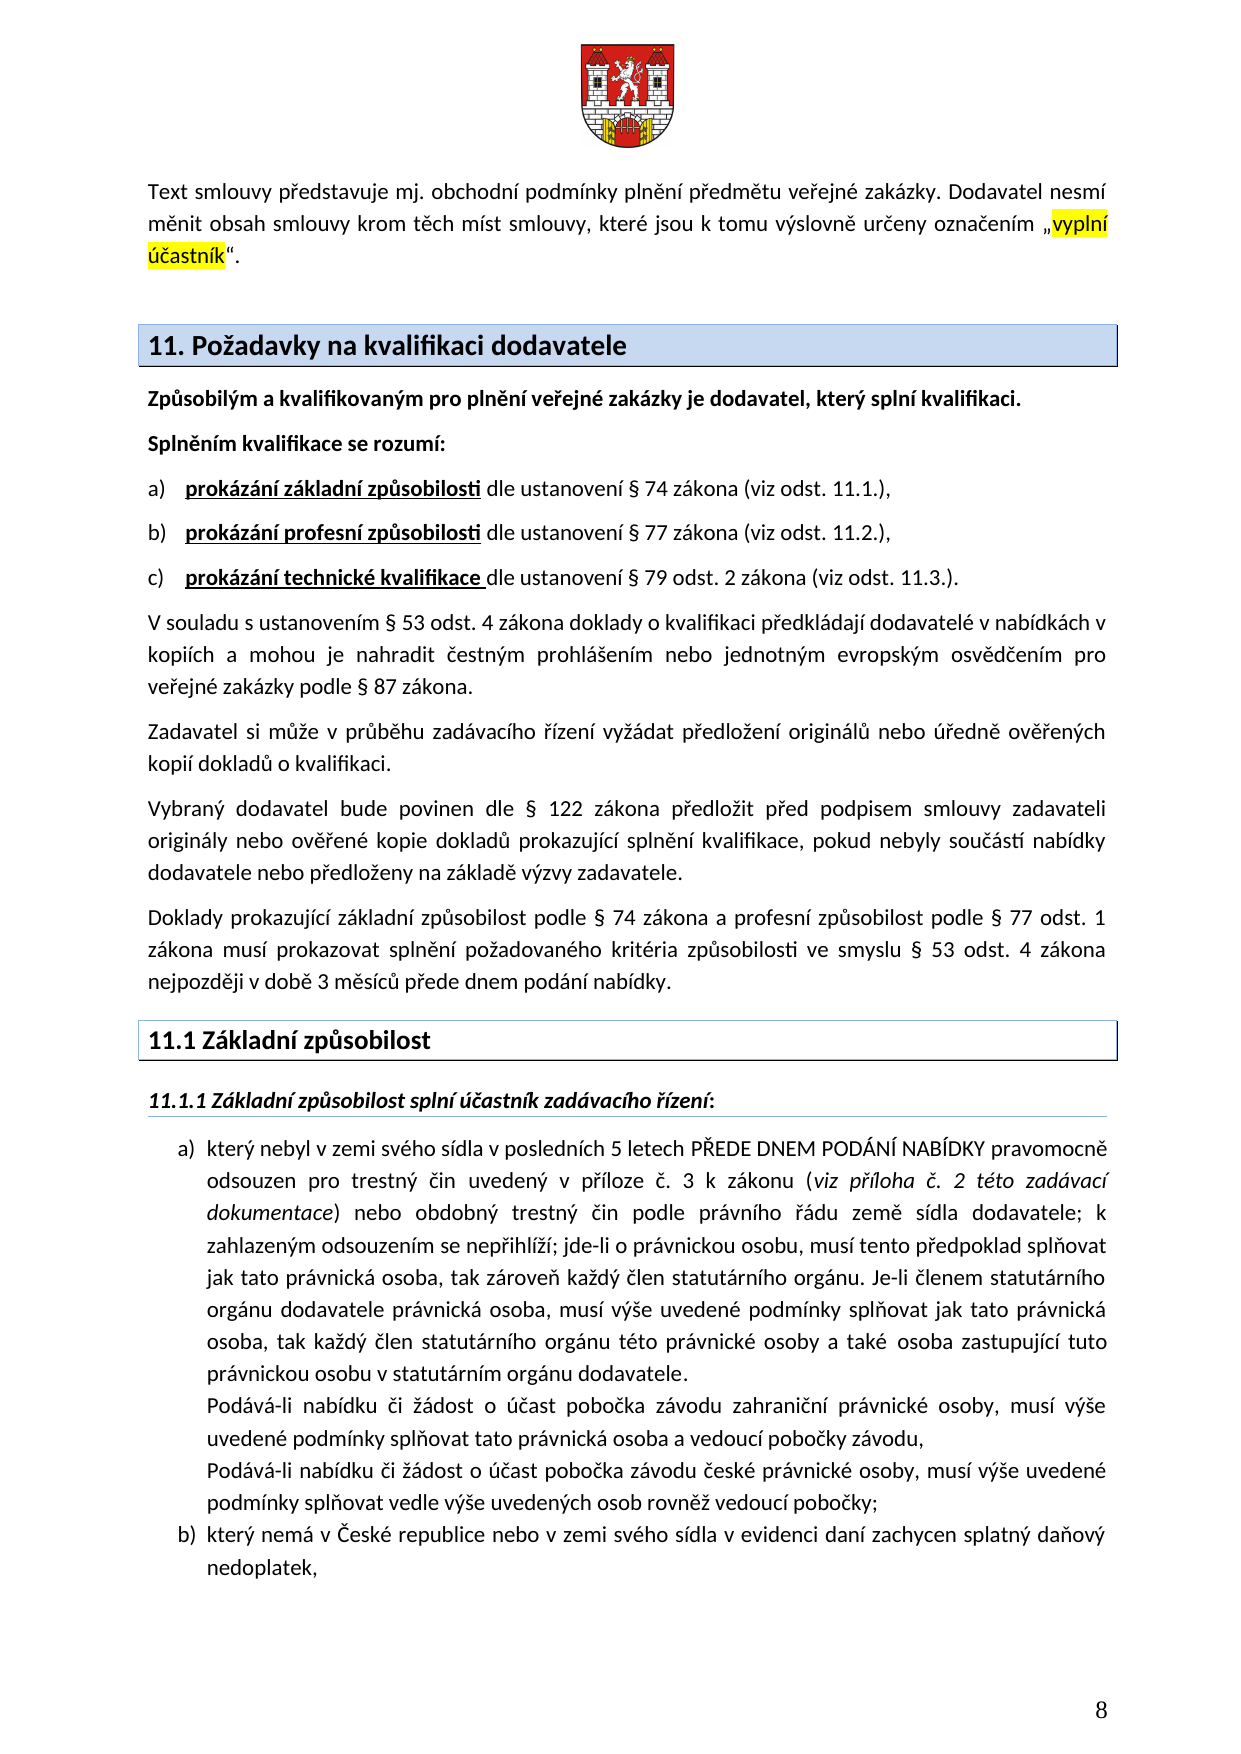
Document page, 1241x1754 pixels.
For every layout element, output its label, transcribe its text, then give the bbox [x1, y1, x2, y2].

text Podává-li nabídku či žádost o účast pobočka závodu zahraniční právnické osoby, musí výše uvedené podmínky splňovat tato právnická osoba a vedoucí pobočky závodu, [207, 1392, 1108, 1452]
text Způsobilým a kvalifikovaným pro plnění veřejné zakázky je dodavatel, který splní kvalifikaci. [148, 384, 1107, 412]
text Doklady prokazující základní způsobilost podle § 74 zákona a profesní způsobilost podle § 77 odst. 1 zákona musí prokazovat splnění požadovaného kritéria způsobilosti ve smyslu § 53 odst. 4 zákona nejpozději v době 3 měsíců přede dnem podání nabídky. [148, 903, 1107, 995]
text a) který nebyl v zemi svého sídla v posledních 5 letech předE dnem podání nabídky pravomocně odsouzen pro trestný čin uvedený v příloze č. 3 k zákonu (viz příloha č. 2 této zadávací dokumentace) nebo obdobný trestný čin podle právního řádu země sídla dodavatele; k zahlazeným odsouzením se nepřihlíží; jde-li o právnickou osobu, musí tento předpoklad splňovat jak tato právnická osoba, tak zároveň každý člen statutárního orgánu. Je-li členem statutárního orgánu dodavatele právnická osoba, musí výše uvedené podmínky splňovat jak tato právnická osoba, tak každý člen statutárního orgánu této právnické osoby a také osoba zastupující tuto právnickou osobu v statutárním orgánu dodavatele. [177, 1134, 1108, 1387]
subtitle 11.1.1 Základní způsobilost splní účastník zadávacího řízení: [148, 1086, 1107, 1116]
text Splněním kvalifikace se rozumí: [148, 429, 1107, 457]
text Zadavatel si může v průběhu zadávacího řízení vyžádat předložení originálů nebo úředně ověřených kopií dokladů o kvalifikaci. [148, 717, 1107, 777]
list prokázání základní způsobilosti dle ustanovení § 74 zákona (viz odst. 11.1.), [148, 474, 1107, 502]
list prokázání profesní způsobilosti dle ustanovení § 77 zákona (viz odst. 11.2.), [148, 518, 1107, 547]
text Vybraný dodavatel bude povinen dle § 122 zákona předložit před podpisem smlouvy zadavateli originály nebo ověřené kopie dokladů prokazující splnění kvalifikace, pokud nebyly součástí nabídky dodavatele nebo předloženy na základě výzvy zadavatele. [148, 794, 1107, 886]
subtitle 11.1 Základní způsobilost [139, 1021, 1116, 1059]
list prokázání technické kvalifikace dle ustanovení § 79 odst. 2 zákona (viz odst. 11.3.). [148, 563, 1107, 591]
picture [580, 44, 675, 148]
text b) který nemá v České republice nebo v zemi svého sídla v evidenci daní zachycen splatný daňový nedoplatek, [177, 1520, 1108, 1581]
text Podává-li nabídku či žádost o účast pobočka závodu české právnické osoby, musí výše uvedené podmínky splňovat vedle výše uvedených osob rovněž vedoucí pobočky; [207, 1456, 1108, 1516]
text V souladu s ustanovením § 53 odst. 4 zákona doklady o kvalifikaci předkládají dodavatelé v nabídkách v kopiích a mohou je nahradit čestným prohlášením nebo jednotným evropským osvědčením pro veřejné zakázky podle § 87 zákona. [148, 608, 1107, 700]
subtitle 11. Požadavky na kvalifikaci dodavatele [139, 325, 1116, 365]
text Text smlouvy představuje mj. obchodní podmínky plnění předmětu veřejné zakázky. Dodavatel nesmí měnit obsah smlouvy krom těch míst smlouvy, které jsou k tomu výslovně určeny označením „vyplní účastník“. [148, 177, 1107, 269]
